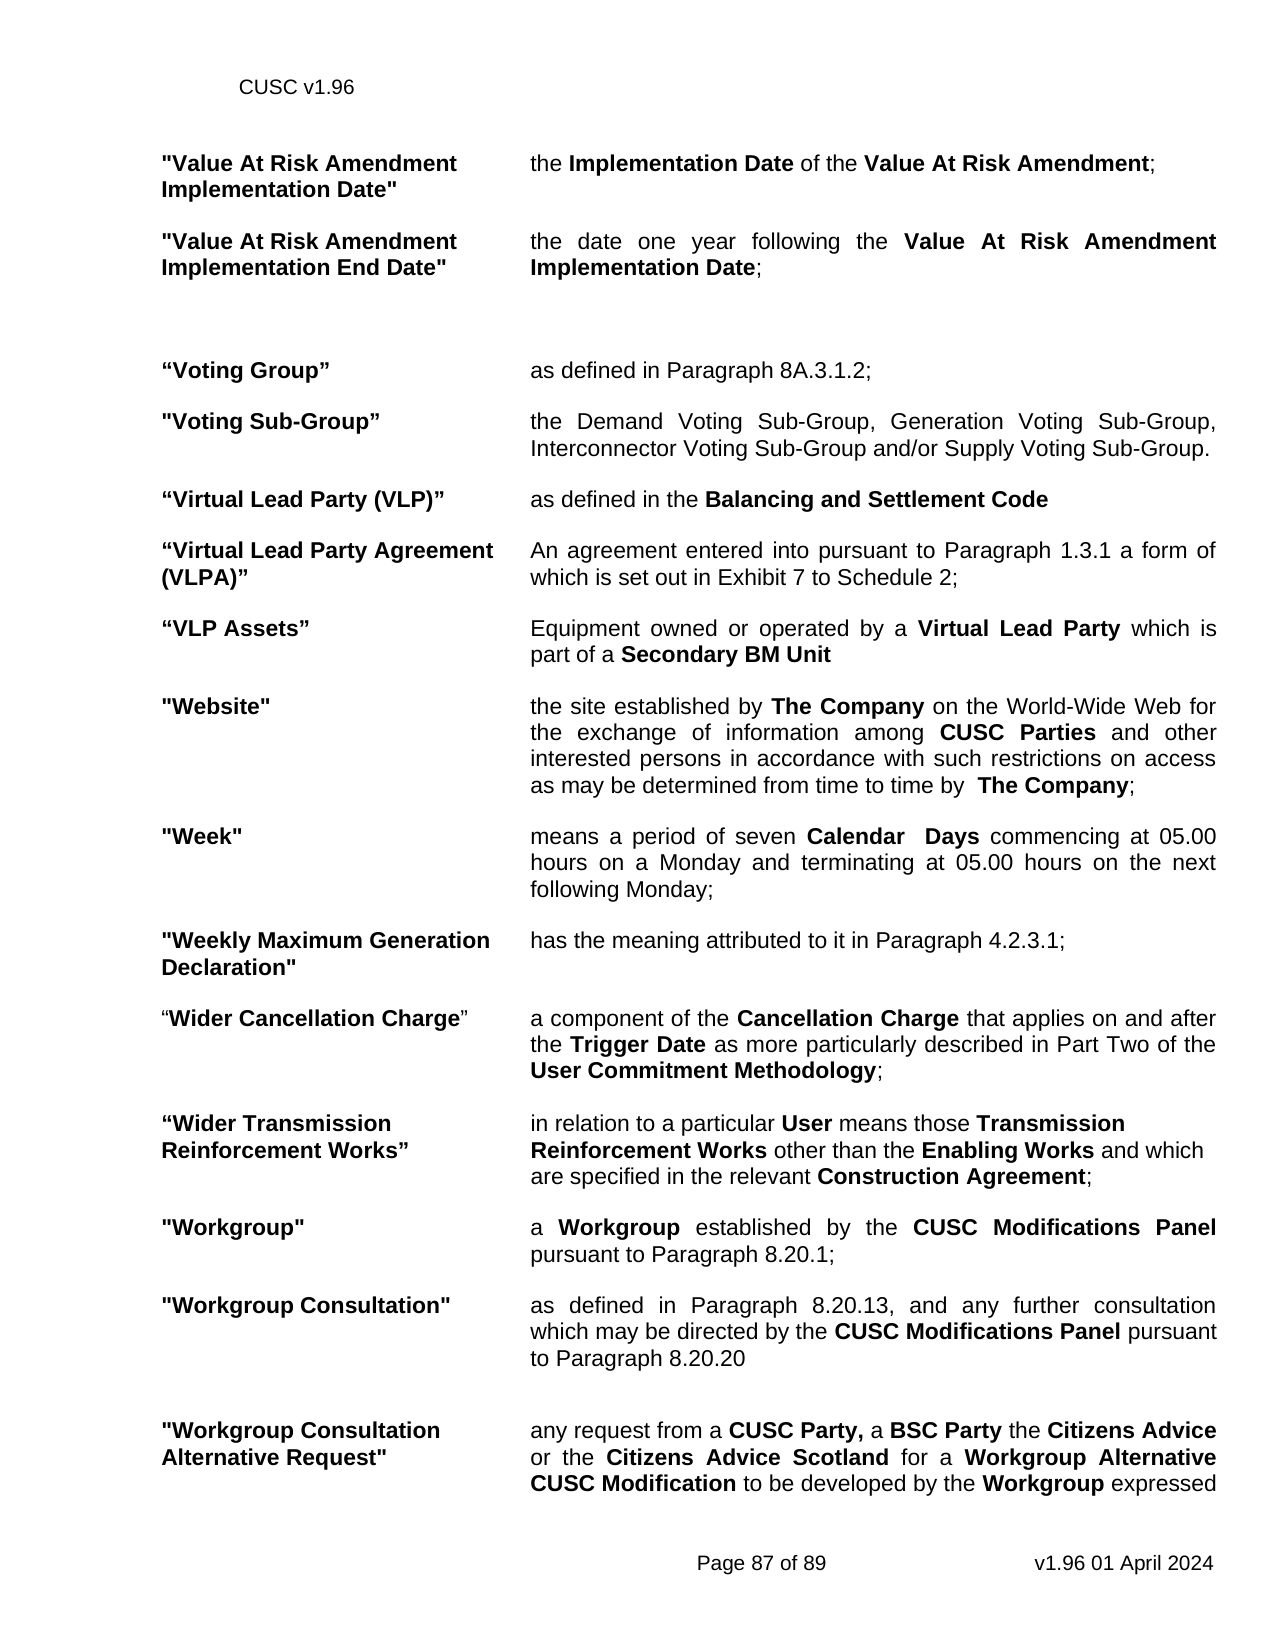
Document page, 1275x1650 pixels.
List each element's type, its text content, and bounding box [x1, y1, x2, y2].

table_cell as defined in Paragraph 8.20.13, and any further consultation which may be directed by the CUSC Modifications Panel pursuant to Paragraph 8.20.20 [519, 1292, 1228, 1417]
table_cell "Value At Risk Amendment Implementation Date" [150, 150, 519, 228]
table_cell the Implementation Date of the Value At Risk Amendment; [519, 150, 1228, 228]
table_cell "Value At Risk Amendment Implementation End Date" [150, 228, 519, 357]
table_cell the Demand Voting Sub-Group, Generation Voting Sub-Group, Interconnector Voting Sub-Group and/or Supply Voting Sub-Group. [519, 408, 1228, 486]
table_cell as defined in the Balancing and Settlement Code [519, 486, 1228, 537]
table_cell the date one year following the Value At Risk Amendment Implementation Date; [519, 228, 1228, 357]
table_cell as defined in Paragraph 8A.3.1.2; [519, 357, 1228, 408]
table_cell "Week" [150, 823, 519, 927]
table_cell a Workgroup established by the CUSC Modifications Panel pursuant to Paragraph 8.20.1; [519, 1214, 1228, 1292]
table_cell means a period of seven Calendar Days commencing at 05.00 hours on a Monday and terminating at 05.00 hours on the next following Monday; [519, 823, 1228, 927]
table_cell “Wider Transmission Reinforcement Works” [150, 1110, 519, 1214]
table_cell "Website" [150, 693, 519, 823]
table_cell “Wider Cancellation Charge” [150, 1005, 519, 1110]
table_cell a component of the Cancellation Charge that applies on and after the Trigger Date as more particularly described in Part Two of the User Commitment Methodology; [519, 1005, 1228, 1110]
table_cell Equipment owned or operated by a Virtual Lead Party which is part of a Secondary BM Unit [519, 615, 1228, 693]
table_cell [150, 1417, 519, 1500]
table_cell "Weekly Maximum Generation Declaration" [150, 927, 519, 1005]
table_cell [519, 1417, 1228, 1500]
table_cell “Virtual Lead Party Agreement (VLPA)” [150, 537, 519, 615]
table_cell “Voting Group” [150, 357, 519, 408]
table_cell "Voting Sub-Group” [150, 408, 519, 486]
table_cell the site established by The Company on the World-Wide Web for the exchange of information among CUSC Parties and other interested persons in accordance with such restrictions on access as may be determined from time to time by The Company; [519, 693, 1228, 823]
table_cell "Workgroup" [150, 1214, 519, 1292]
table_cell An agreement entered into pursuant to Paragraph 1.3.1 a form of which is set out in Exhibit 7 to Schedule 2; [519, 537, 1228, 615]
table_cell has the meaning attributed to it in Paragraph 4.2.3.1; [519, 927, 1228, 1005]
table_cell "Workgroup Consultation" [150, 1292, 519, 1417]
table_cell in relation to a particular User means those Transmission Reinforcement Works other than the Enabling Works and which are specified in the relevant Construction Agreement; [519, 1110, 1228, 1214]
table_cell “VLP Assets” [150, 615, 519, 693]
table_cell “Virtual Lead Party (VLP)” [150, 486, 519, 537]
